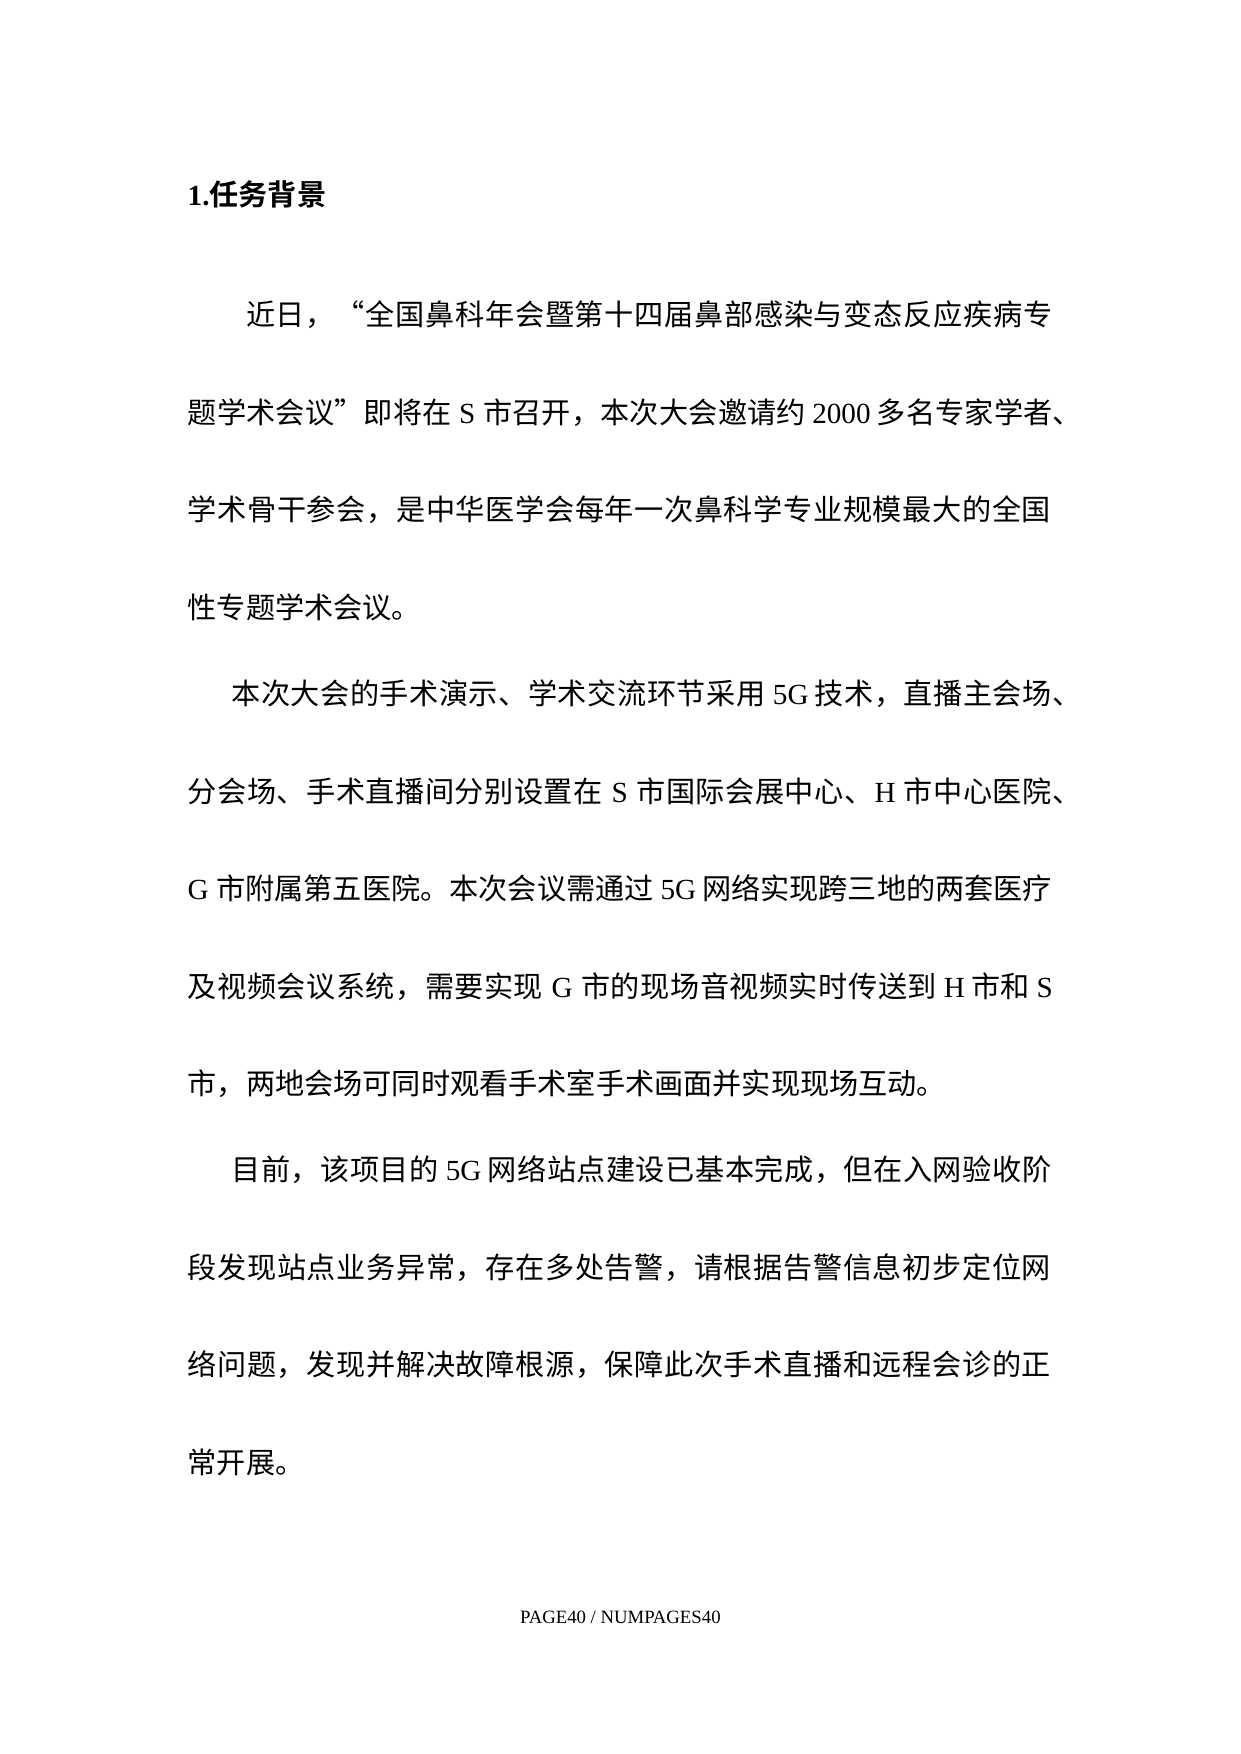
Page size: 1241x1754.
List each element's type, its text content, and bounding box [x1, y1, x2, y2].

text 本次大会的手术演示、学术交流环节采用5G技术，直播主会场、分会场、手术直播间分别设置在 S 市国际会展中心、H 市中心医院、G 市附属第五医院。本次会议需通过5G网络实现跨三地的两套医疗及视频会议系统，需要实现 G 市的现场音视频实时传送到H市和S市，两地会场可同时观看手术室手术画面并实现现场互动。 [187, 659, 1053, 1114]
text 目前，该项目的5G网络站点建设已基本完成，但在入网验收阶段发现站点业务异常，存在多处告警，请根据告警信息初步定位网络问题，发现并解决故障根源，保障此次手术直播和远程会诊的正常开展。 [187, 1135, 1053, 1493]
text 近日，“全国鼻科年会暨第十四届鼻部感染与变态反应疾病专题学术会议”即将在 S 市召开，本次大会邀请约2000多名专家学者、学术骨干参会，是中华医学会每年一次鼻科学专业规模最大的全国性专题学术会议。 [187, 281, 1053, 638]
subtitle 1.任务背景 [187, 160, 1053, 225]
